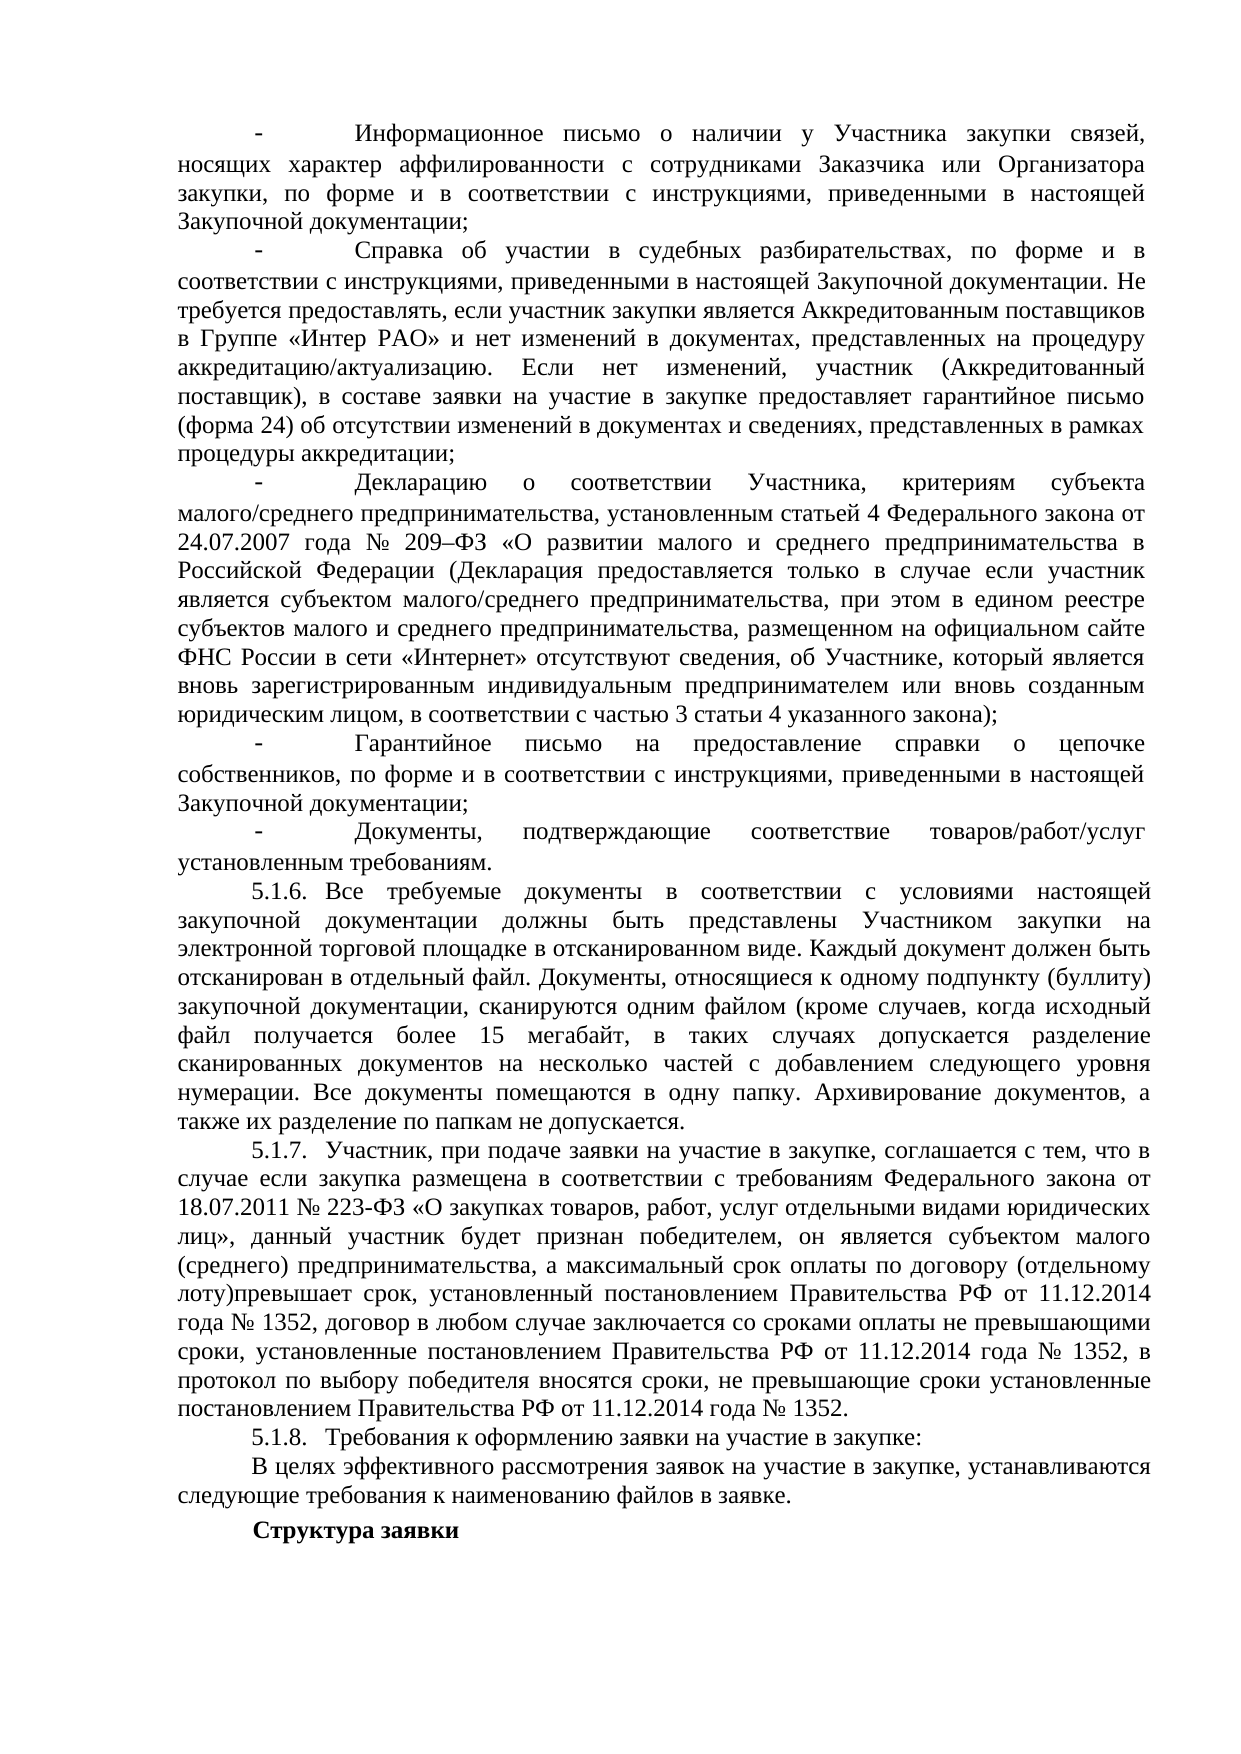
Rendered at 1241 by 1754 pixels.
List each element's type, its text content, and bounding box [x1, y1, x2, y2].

list Документы, подтверждающие соответствие товаров/работ/услуг установленным требованиям. [177, 816, 1146, 876]
list Гарантийное письмо на предоставление справки о цепочке собственников, по форме и в соответствии с инструкциями, приведенными в настоящей Закупочной документации; [177, 728, 1146, 816]
text В целях эффективного рассмотрения заявок на участие в закупке, устанавливаются следующие требования к наименованию файлов в заявке. [177, 1451, 1152, 1508]
list Требования к оформлению заявки на участие в закупке: [177, 1422, 1152, 1451]
list Все требуемые документы в соответствии с условиями настоящей закупочной документации должны быть представлены Участником закупки на электронной торговой площадке в отсканированном виде. Каждый документ должен быть отсканирован в отдельный файл. Документы, относящиеся к одному подпункту (буллиту) закупочной документации, сканируются одним файлом (кроме случаев, когда исходный файл получается более 15 мегабайт, в таких случаях допускается разделение сканированных документов на несколько частей с добавлением следующего уровня нумерации. Все документы помещаются в одну папку. Архивирование документов, а также их разделение по папкам не допускается. [177, 876, 1152, 1135]
list Справка об участии в судебных разбирательствах, по форме и в соответствии с инструкциями, приведенными в настоящей Закупочной документации. Не требуется предоставлять, если участник закупки является Аккредитованным поставщиков в Группе «Интер РАО» и нет изменений в документах, представленных на процедуру аккредитацию/актуализацию. Если нет изменений, участник (Аккредитованный поставщик), в составе заявки на участие в закупке предоставляет гарантийное письмо (форма 24) об отсутствии изменений в документах и сведениях, представленных в рамках процедуры аккредитации; [177, 235, 1146, 467]
list Участник, при подаче заявки на участие в закупке, соглашается с тем, что в случае если закупка размещена в соответствии с требованиям Федерального закона от 18.07.2011 № 223-ФЗ «О закупках товаров, работ, услуг отдельными видами юридических лиц», данный участник будет признан победителем, он является субъектом малого (среднего) предпринимательства, а максимальный срок оплаты по договору (отдельному лоту)превышает срок, установленный постановлением Правительства РФ от 11.12.2014 года № 1352, договор в любом случае заключается со сроками оплаты не превышающими сроки, установленные постановлением Правительства РФ от 11.12.2014 года № 1352, в протокол по выбору победителя вносятся сроки, не превышающие сроки установленные постановлением Правительства РФ от 11.12.2014 года № 1352. [177, 1135, 1152, 1422]
list Информационное письмо о наличии у Участника закупки связей, носящих характер аффилированности с сотрудниками Заказчика или Организатора закупки, по форме и в соответствии с инструкциями, приведенными в настоящей Закупочной документации; [177, 118, 1146, 235]
list Структура заявки [252, 1515, 1152, 1543]
list Декларацию о соответствии Участника, критериям субъекта малого/среднего предпринимательства, установленным статьей 4 Федерального закона от 24.07.2007 года № 209–ФЗ «О развитии малого и среднего предпринимательства в Российской Федерации (Декларация предоставляется только в случае если участник является субъектом малого/среднего предпринимательства, при этом в едином реестре субъектов малого и среднего предпринимательства, размещенном на официальном сайте ФНС России в сети «Интернет» отсутствуют сведения, об Участнике, который является вновь зарегистрированным индивидуальным предпринимателем или вновь созданным юридическим лицом, в соответствии с частью 3 статьи 4 указанного закона); [177, 467, 1146, 728]
